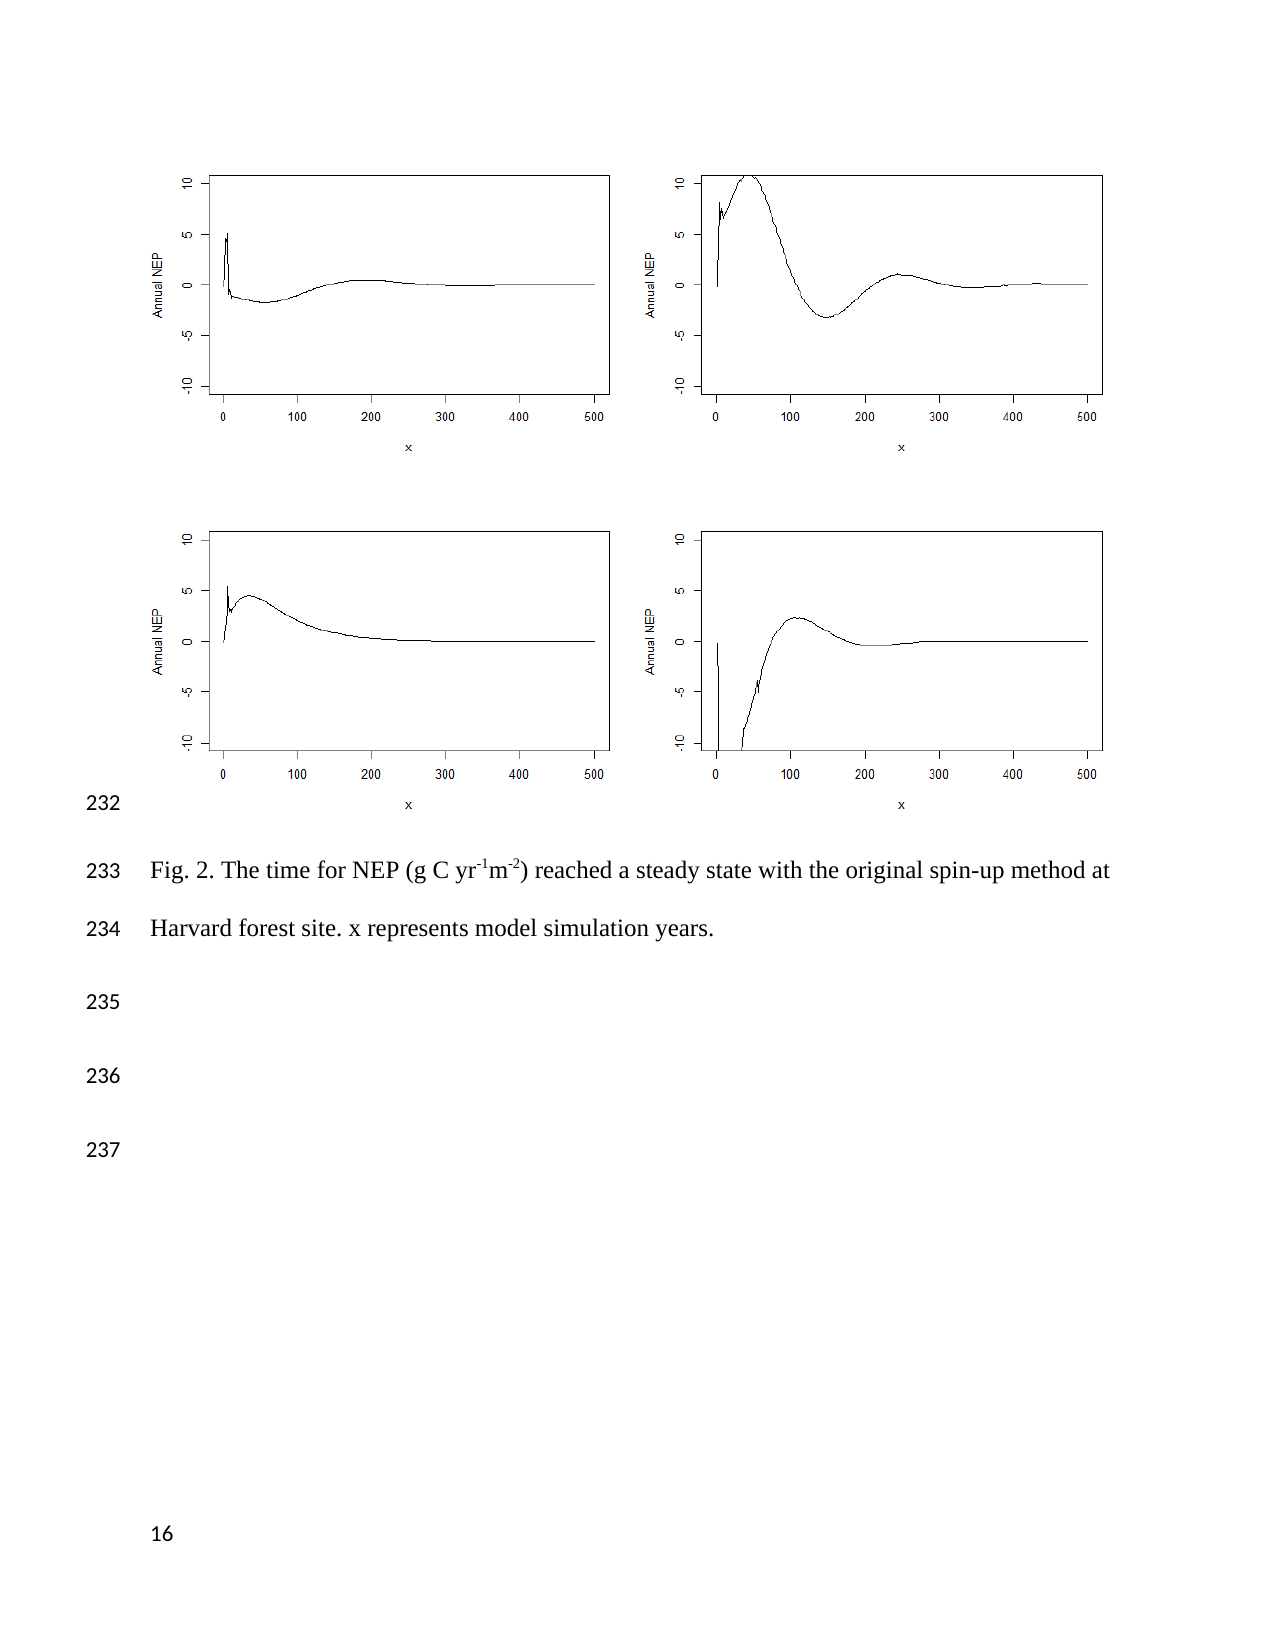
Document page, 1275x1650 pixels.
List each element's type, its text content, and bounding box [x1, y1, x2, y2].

picture [150, 150, 1125, 811]
text Fig. 2. The time for NEP (g C yr-1m-2) reached a steady state with the original spin-up method at Harvard forest site. x represents model simulation years. [150, 855, 1125, 941]
